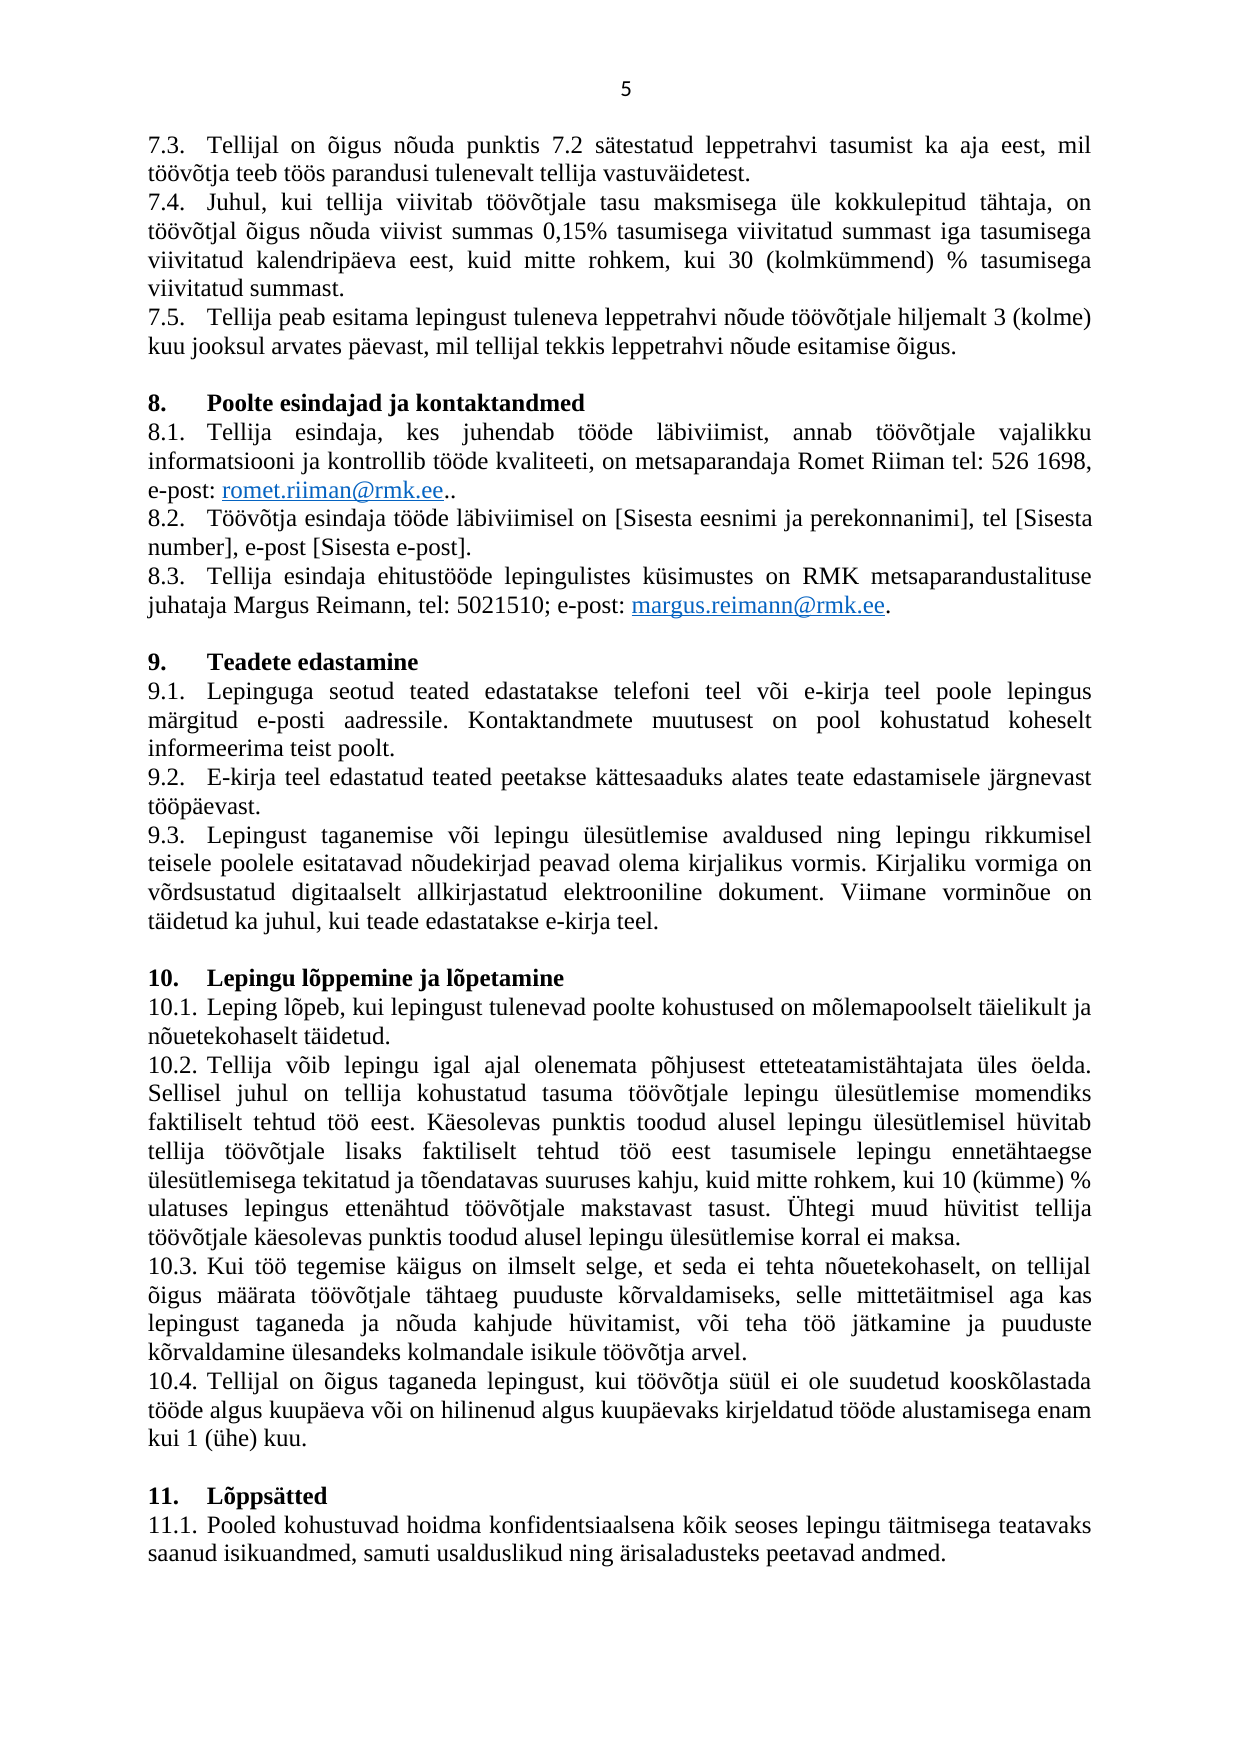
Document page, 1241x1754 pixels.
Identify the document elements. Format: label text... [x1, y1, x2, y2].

text Lepinguga seotud teated edastatakse telefoni teel või e-kirja teel poole lepingus märgitud e-posti aadressile. Kontaktandmete muutusest on pool kohustatud koheselt informeerima teist poolt. [148, 676, 1093, 762]
text Töövõtja esindaja tööde läbiviimisel on tel , e-post [148, 503, 1093, 561]
text Tellija peab esitama lepingust tuleneva leppetrahvi nõude töövõtjale hiljemalt 3 (kolme) kuu jooksul arvates päevast, mil tellijal tekkis leppetrahvi nõude esitamise õigus. [148, 302, 1093, 360]
text Pooled kohustuvad hoidma konfidentsiaalsena kõik seoses lepingu täitmisega teatavaks saanud isikuandmed, samuti usalduslikud ning ärisaladusteks peetavad andmed. [148, 1510, 1093, 1567]
text Juhul, kui tellija viivitab töövõtjale tasu maksmisega üle kokkulepitud tähtaja, on töövõtjal õigus nõuda viivist summas 0,15% tasumisega viivitatud summast iga tasumisega viivitatud kalendripäeva eest, kuid mitte rohkem, kui 30 (kolmkümmend) % tasumisega viivitatud summast. [148, 187, 1093, 302]
text E-kirja teel edastatud teated peetakse kättesaaduks alates teate edastamisele järgnevast tööpäevast. [148, 762, 1093, 820]
text Tellijal on õigus taganeda lepingust, kui töövõtja süül ei ole suudetud kooskõlastada tööde algus kuupäeva või on hilinenud algus kuupäevaks kirjeldatud tööde alustamisega enam kui 1 (ühe) kuu. [148, 1366, 1093, 1452]
text Tellija võib lepingu igal ajal olenemata põhjusest etteteatamistähtajata üles öelda. Sellisel juhul on tellija kohustatud tasuma töövõtjale lepingu ülesütlemise momendiks faktiliselt tehtud töö eest. Käesolevas punktis toodud alusel lepingu ülesütlemisel hüvitab tellija töövõtjale lisaks faktiliselt tehtud töö eest tasumisele lepingu ennetähtaegse ülesütlemisega tekitatud ja tõendatavas suuruses kahju, kuid mitte rohkem, kui 10 (kümme) % ulatuses lepingus ettenähtud töövõtjale makstavast tasust. Ühtegi muud hüvitist tellija töövõtjale käesolevas punktis toodud alusel lepingu ülesütlemise korral ei maksa. [148, 1050, 1093, 1251]
text Tellija esindaja, kes juhendab tööde läbiviimist, annab töövõtjale vajalikku informatsiooni ja kontrollib tööde kvaliteeti, on metsaparandaja Romet Riiman tel: 526 1698, e-post: romet.riiman@rmk.ee.. [148, 417, 1093, 503]
text Tellijal on õigus nõuda punktis 7.2 sätestatud leppetrahvi tasumist ka aja eest, mil töövõtja teeb töös parandusi tulenevalt tellija vastuväidetest. [148, 130, 1093, 187]
text Lõppsätted [148, 1481, 1093, 1510]
text Lepingust taganemise või lepingu ülesütlemise avaldused ning lepingu rikkumisel teisele poolele esitatavad nõudekirjad peavad olema kirjalikus vormis. Kirjaliku vormiga on võrdsustatud digitaalselt allkirjastatud elektrooniline dokument. Viimane vorminõue on täidetud ka juhul, kui teade edastatakse e-kirja teel. [148, 820, 1093, 935]
text Lepingu lõppemine ja lõpetamine [148, 963, 1093, 992]
text Teadete edastamine [148, 647, 1093, 676]
text Tellija esindaja ehitustööde lepingulistes küsimustes on RMK metsaparandustalituse juhataja Margus Reimann, tel: 5021510; e-post: margus.reimann@rmk.ee. [148, 561, 1093, 618]
text Kui töö tegemise käigus on ilmselt selge, et seda ei tehta nõuetekohaselt, on tellijal õigus määrata töövõtjale tähtaeg puuduste kõrvaldamiseks, selle mittetäitmisel aga kas lepingust taganeda ja nõuda kahjude hüvitamist, või teha töö jätkamine ja puuduste kõrvaldamine ülesandeks kolmandale isikule töövõtja arvel. [148, 1251, 1093, 1366]
text Leping lõpeb, kui lepingust tulenevad poolte kohustused on mõlemapoolselt täielikult ja nõuetekohaselt täidetud. [148, 992, 1093, 1050]
text Poolte esindajad ja kontaktandmed [148, 388, 1093, 417]
